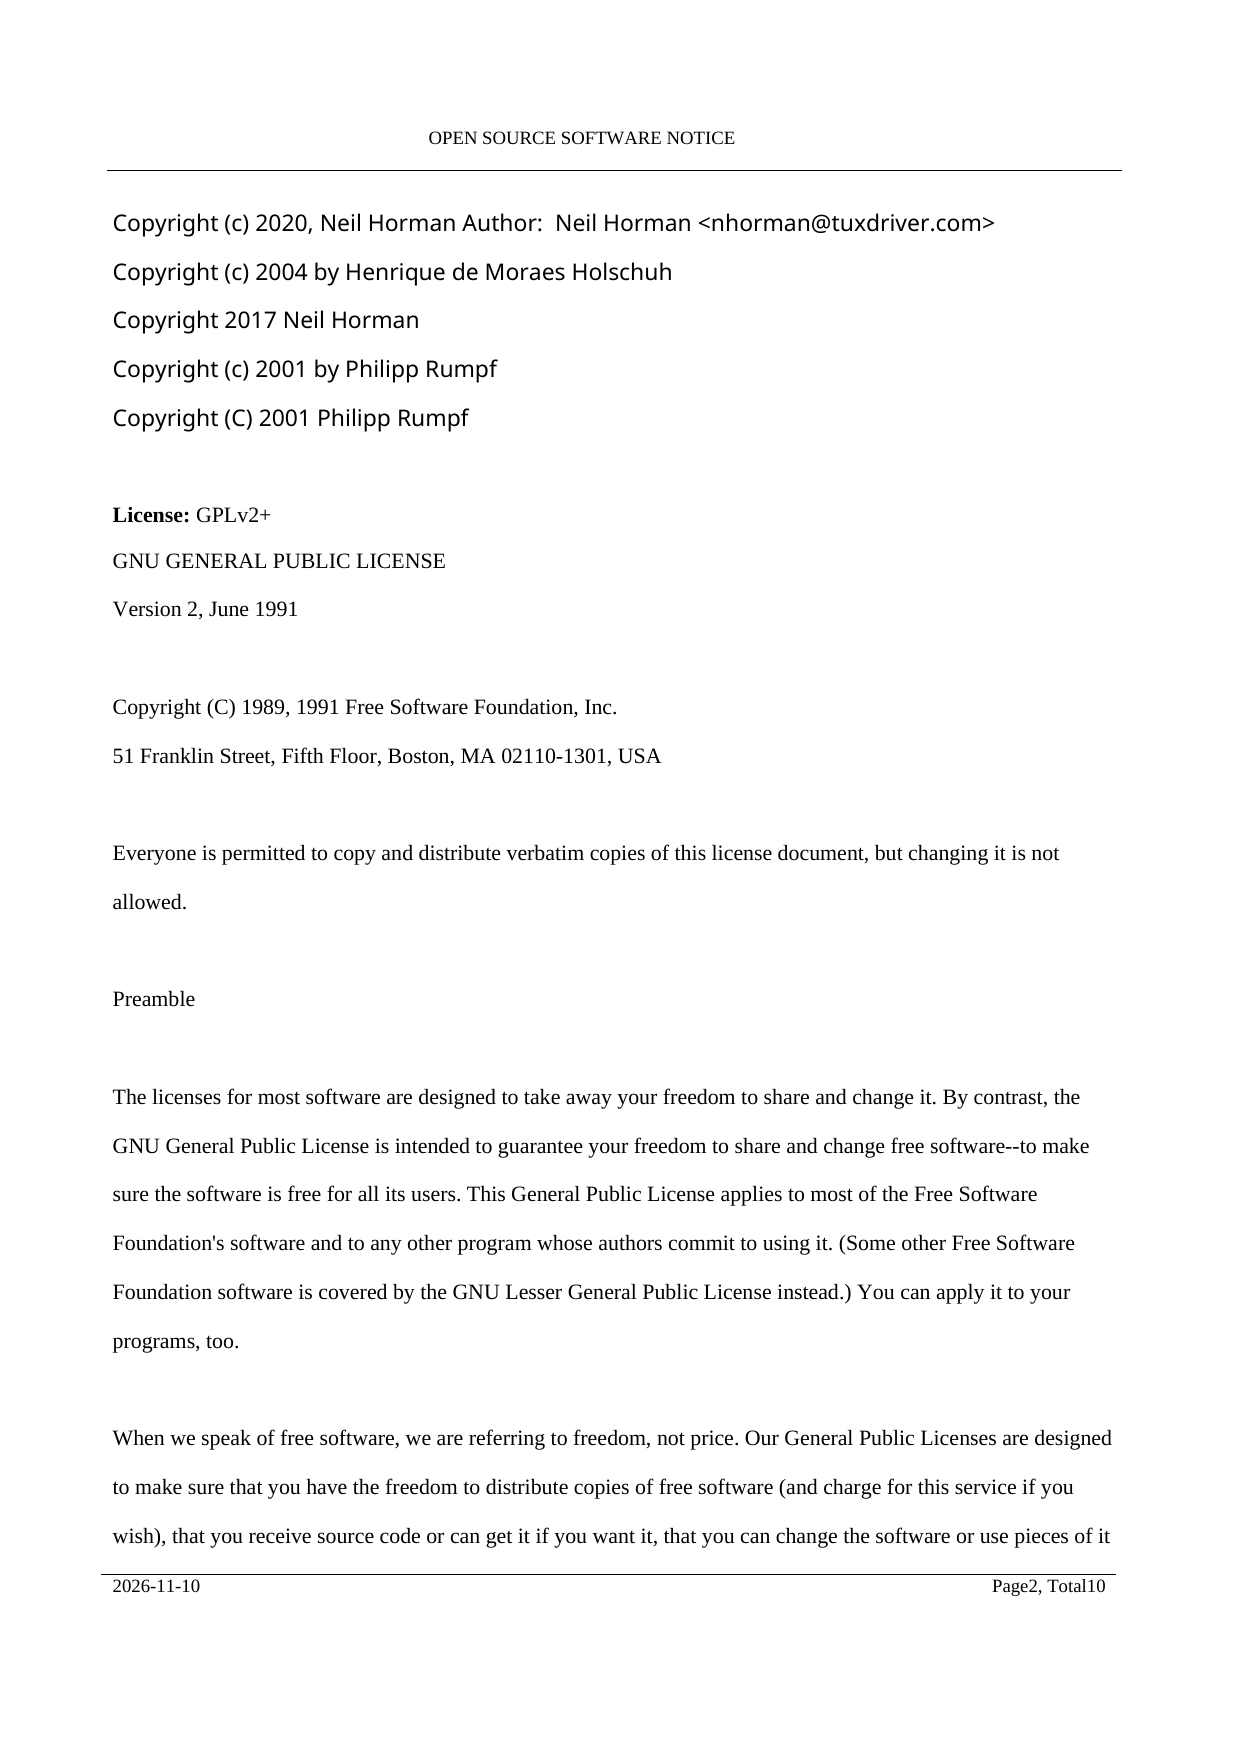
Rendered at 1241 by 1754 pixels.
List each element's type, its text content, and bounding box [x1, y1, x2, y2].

text License: GPLv2+ [112, 499, 1128, 531]
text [112, 544, 1128, 1551]
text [112, 206, 1128, 483]
